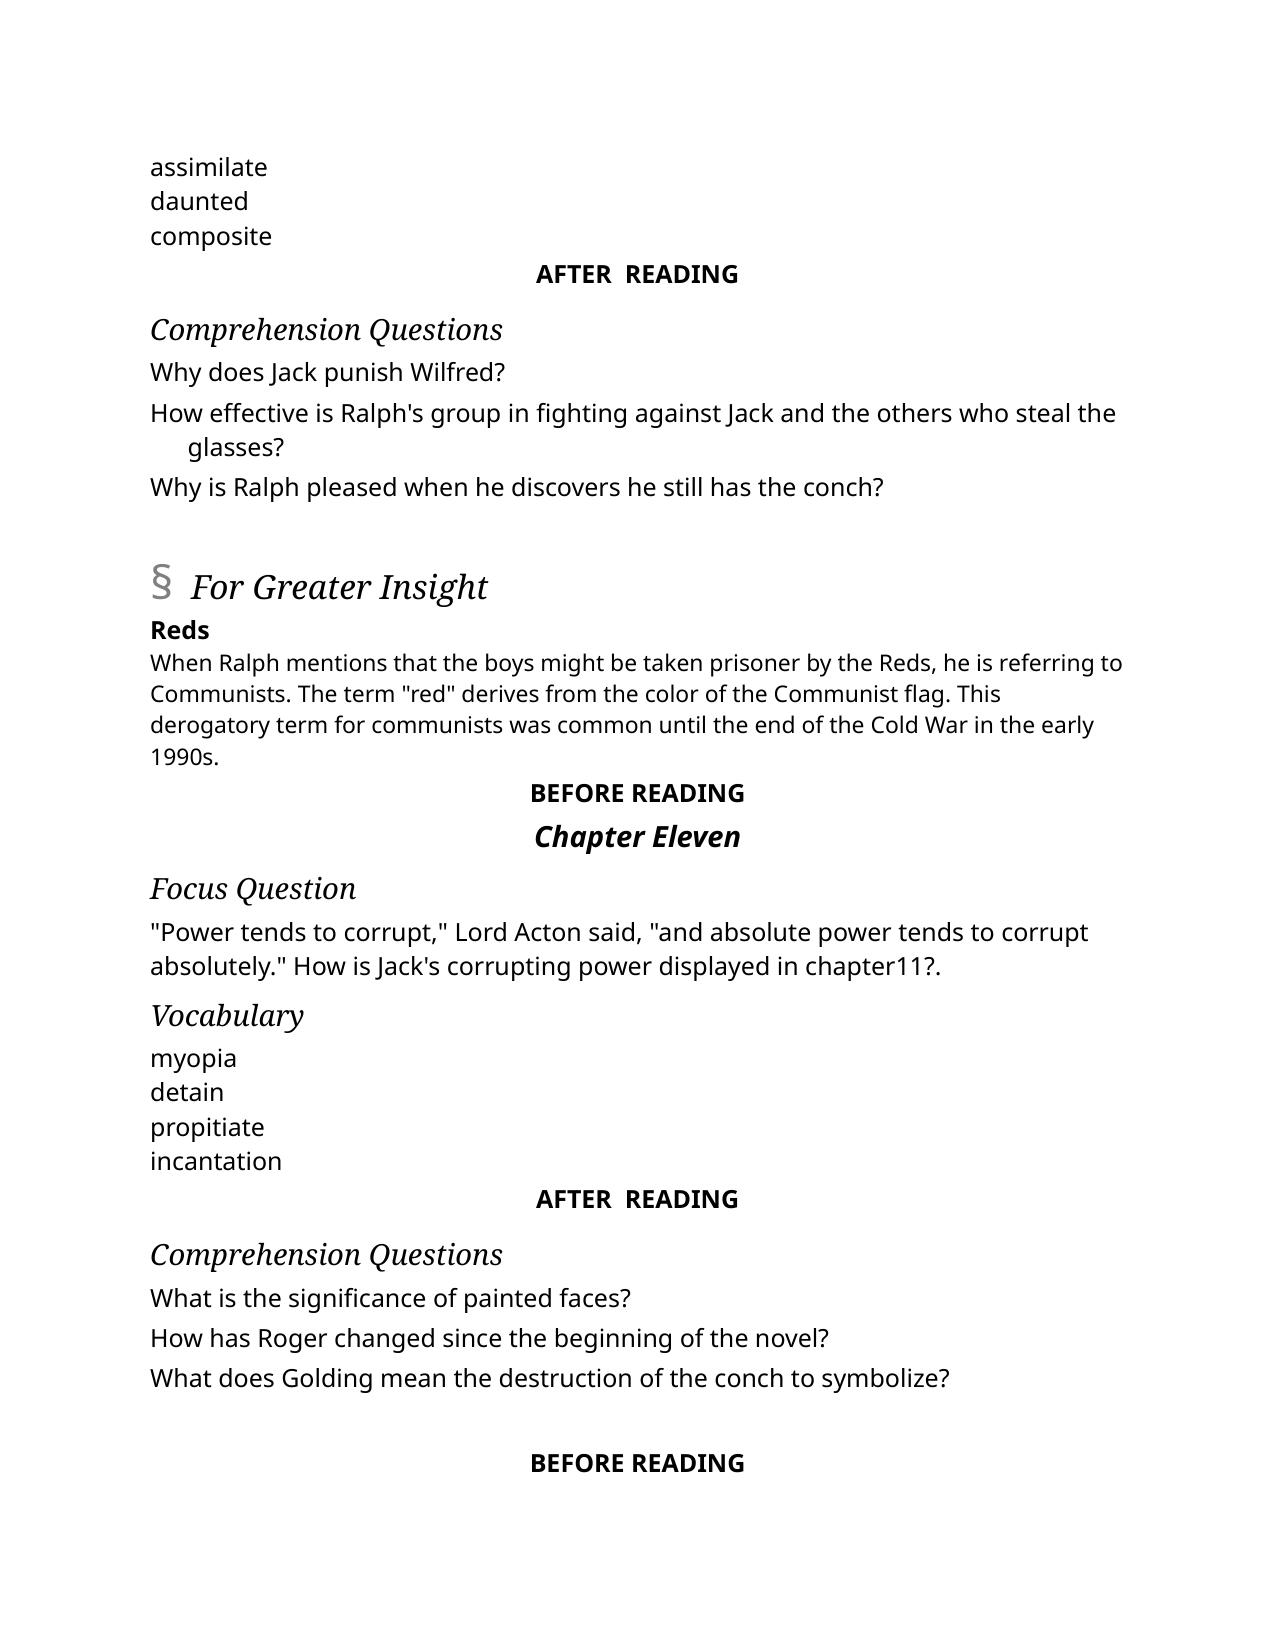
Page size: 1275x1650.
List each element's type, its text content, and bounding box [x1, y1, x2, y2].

text Why does Jack punish Wilfred? [150, 355, 1125, 389]
text Vocabulary [150, 995, 1125, 1035]
text incantation [150, 1143, 1125, 1177]
text BEFORE READING [150, 1446, 1125, 1480]
text AFTER READING [150, 1181, 1125, 1216]
text What is the significance of painted faces? [150, 1280, 1125, 1314]
text What does Golding mean the destruction of the conch to symbolize? [150, 1361, 1125, 1395]
text propitiate [150, 1109, 1125, 1143]
text How has Roger changed since the beginning of the novel? [150, 1321, 1125, 1354]
text composite [150, 218, 1125, 252]
text detain [150, 1075, 1125, 1109]
text AFTER READING [150, 256, 1125, 290]
text Chapter Eleven [150, 816, 1125, 856]
text Why is Ralph pleased when he discovers he still has the conch? [150, 470, 1125, 504]
text assimilate [150, 150, 1125, 184]
text Comprehension Questions [150, 1234, 1125, 1274]
text How effective is Ralph's group in fighting against Jack and the others who steal the glasses? [150, 395, 1125, 463]
text "Power tends to corrupt," Lord Acton said, "and absolute power tends to corrupt absolutely." How is Jack's corrupting power displayed in chapter11?. [150, 914, 1125, 983]
text myopia [150, 1041, 1125, 1075]
text Focus Question [150, 868, 1125, 908]
text daunted [150, 184, 1125, 218]
text § For Greater Insight [150, 550, 1125, 613]
text Reds [150, 613, 1125, 647]
text Comprehension Questions [150, 309, 1125, 349]
text When Ralph mentions that the boys might be taken prisoner by the Reds, he is referring to Communists. The term "red" derives from the color of the Communist flag. This derogatory term for communists was common until the end of the Cold War in the early 1990s. [150, 647, 1125, 772]
text BEFORE READING [150, 776, 1125, 810]
